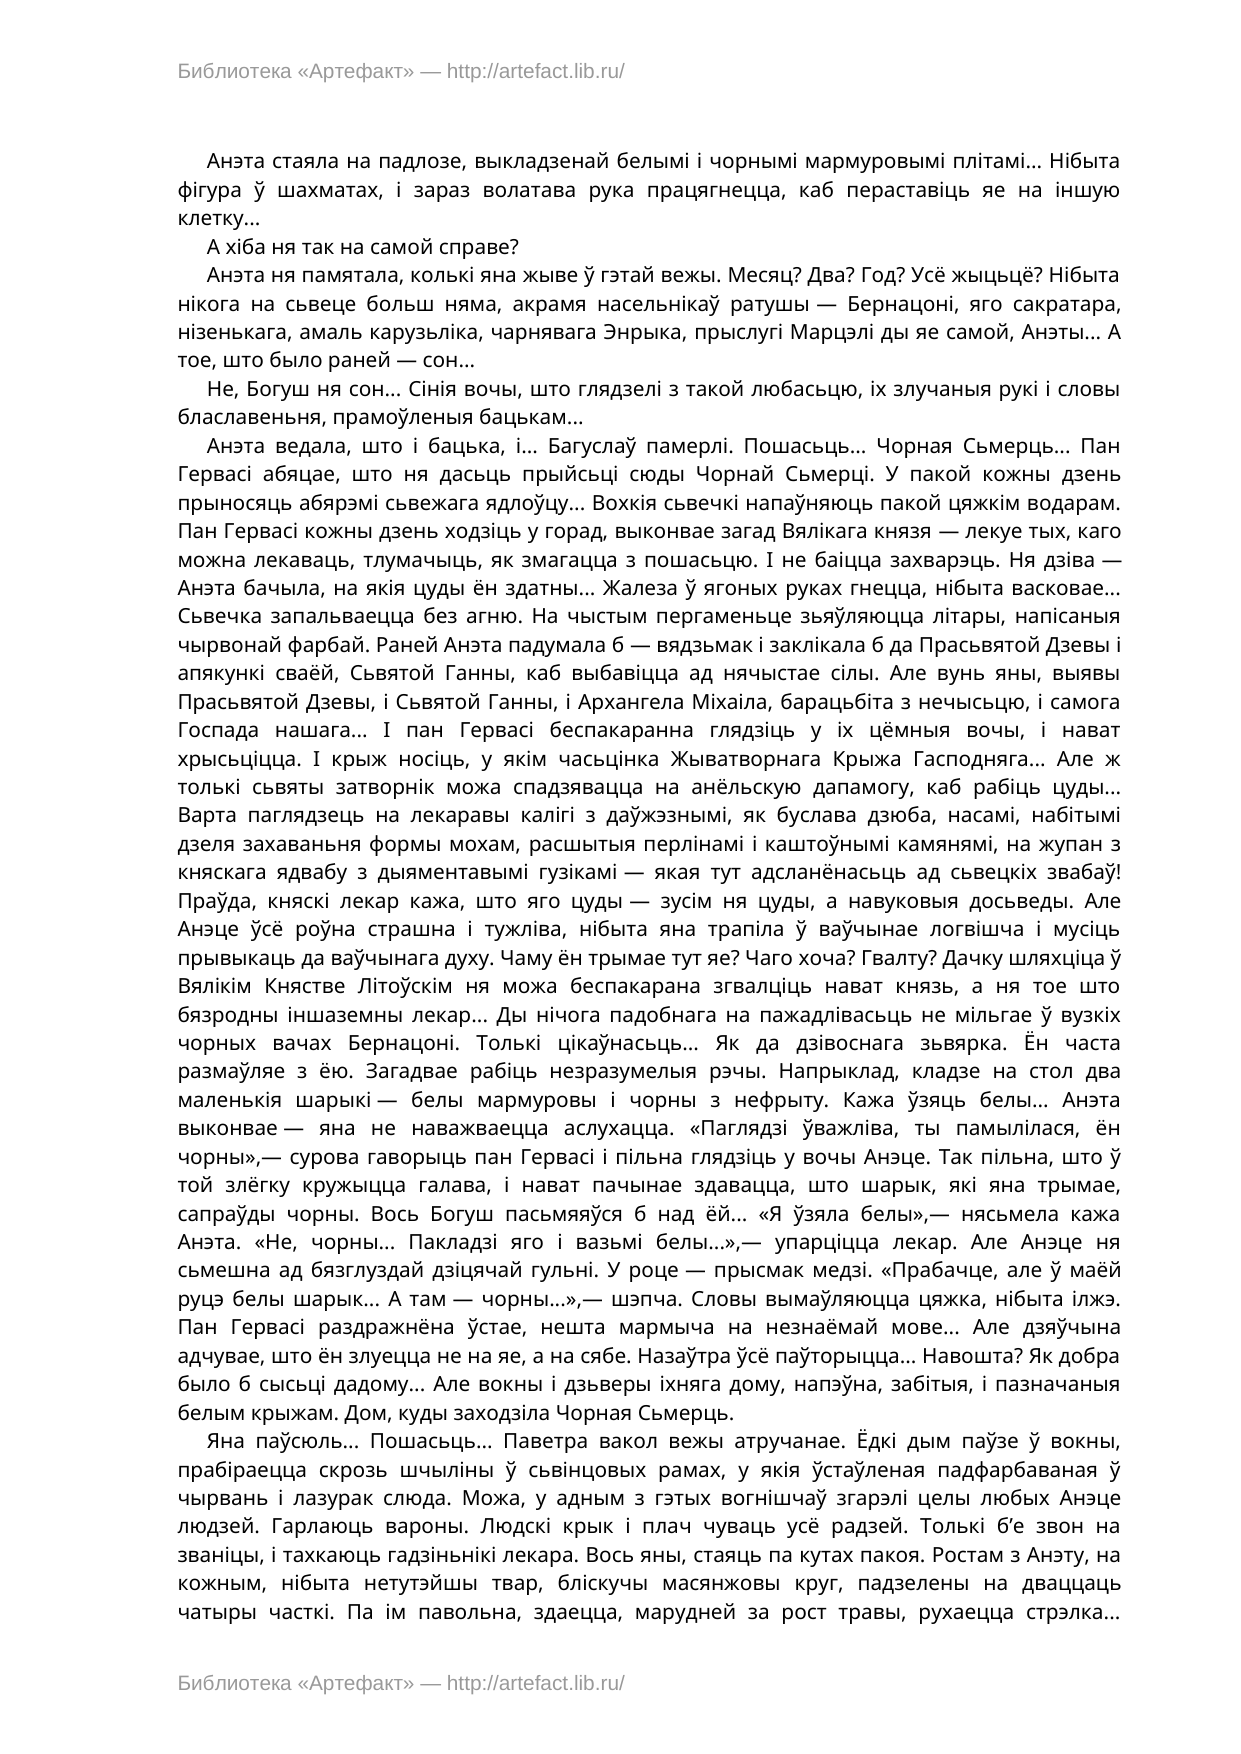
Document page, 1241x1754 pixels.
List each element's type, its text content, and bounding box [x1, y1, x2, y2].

text Анэта стаяла на падлозе, выкладзенай белымі і чорнымі мармуровымі плітамі... Нібыта фігура ў шахматах, і зараз волатава рука працягнецца, каб пераставіць яе на іншую клетку... [177, 147, 1122, 232]
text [177, 1426, 1122, 1625]
text Анэта ведала, што і бацька, і... Багуслаў памерлі. Пошасьць... Чорная Сьмерць... Пан Гервасі абяцае, што ня дасьць прыйсьці сюды Чорнай Сьмерці. У пакой кожны дзень прыносяць абярэмі сьвежага ядлоўцу... Вохкія сьвечкі напаўняюць пакой цяжкім водарам. Пан Гервасі кожны дзень ходзіць у горад, выконвае загад Вялікага князя — лекуе тых, каго можна лекаваць, тлумачыць, як змагацца з пошасьцю. І не баіцца захварэць. Ня дзіва — Анэта бачыла, на якія цуды ён здатны... Жалеза ў ягоных руках гнецца, нібыта васковае... Сьвечка запальваецца без агню. На чыстым пергаменьце зьяўляюцца літары, напісаныя чырвонай фарбай. Раней Анэта падумала б — вядзьмак і заклікала б да Прасьвятой Дзевы і апякункі сваёй, Сьвятой Ганны, каб выбавіцца ад нячыстае сілы. Але вунь яны, выявы Прасьвятой Дзевы, і Сьвятой Ганны, і Архангела Міхаіла, барацьбіта з нечысьцю, і самога Госпада нашага... І пан Гервасі беспакаранна глядзіць у іх цёмныя вочы, і нават хрысьціцца. І крыж носіць, у якім часьцінка Жыватворнага Крыжа Гасподняга... Але ж толькі сьвяты затворнік можа спадзявацца на анёльскую дапамогу, каб рабіць цуды... Варта паглядзець на лекаравы калігі з даўжэзнымі, як буслава дзюба, насамі, набітымі дзеля захаваньня формы мохам, расшытыя перлінамі і каштоўнымі камянямі, на жупан з княскага ядвабу з дыяментавымі гузікамі — якая тут адсланёнасьць ад сьвецкіх звабаў! Праўда, княскі лекар кажа, што яго цуды — зусім ня цуды, а навуковыя досьведы. Але Анэце ўсё роўна страшна і тужліва, нібыта яна трапіла ў ваўчынае логвішча і мусіць прывыкаць да ваўчынага духу. Чаму ён трымае тут яе? Чаго хоча? Гвалту? Дачку шляхціца ў Вялікім Княстве Літоўскім ня можа беспакарана згвалціць нават князь, а ня тое што бязродны іншаземны лекар... Ды нічога падобнага на пажадлівасьць не мільгае ў вузкіх чорных вачах Бернацоні. Толькі цікаўнасьць... Як да дзівоснага зьвярка. Ён часта размаўляе з ёю. Загадвае рабіць незразумелыя рэчы. Напрыклад, кладзе на стол два маленькія шарыкі — белы мармуровы і чорны з нефрыту. Кажа ўзяць белы... Анэта выконвае — яна не наважваецца аслухацца. «Паглядзі ўважліва, ты памылілася, ён чорны»,— сурова гаворыць пан Гервасі і пільна глядзіць у вочы Анэце. Так пільна, што ў той злёгку кружыцца галава, і нават пачынае здавацца, што шарык, які яна трымае, сапраўды чорны. Вось Богуш пасьмяяўся б над ёй... «Я ўзяла белы»,— нясьмела кажа Анэта. «Не, чорны... Пакладзі яго і вазьмі белы...»,— упарціцца лекар. Але Анэце ня сьмешна ад бязглуздай дзіцячай гульні. У роце — прысмак медзі. «Прабачце, але ў маёй руцэ белы шарык... А там — чорны...»,— шэпча. Словы вымаўляюцца цяжка, нібыта ілжэ. Пан Гервасі раздражнёна ўстае, нешта мармыча на незнаёмай мове... Але дзяўчына адчувае, што ён злуецца не на яе, а на сябе. Назаўтра ўсё паўторыцца... Навошта? Як добра было б сысьці дадому... Але вокны і дзьверы іхняга дому, напэўна, забітыя, і пазначаныя белым крыжам. Дом, куды заходзіла Чорная Сьмерць. [177, 431, 1122, 1426]
text Анэта ня памятала, колькі яна жыве ў гэтай вежы. Месяц? Два? Год? Усё жыцьцё? Нібыта нікога на сьвеце больш няма, акрамя насельнікаў ратушы — Бернацоні, яго сакратара, нізенькага, амаль карузьліка, чарнявага Энрыка, прыслугі Марцэлі ды яе самой, Анэты... А тое, што было раней — сон... [177, 260, 1122, 374]
text Не, Богуш ня сон... Сінія вочы, што глядзелі з такой любасьцю, іх злучаныя рукі і словы блаславеньня, прамоўленыя бацькам... [177, 374, 1122, 431]
text А хіба ня так на самой справе? [177, 232, 1122, 260]
